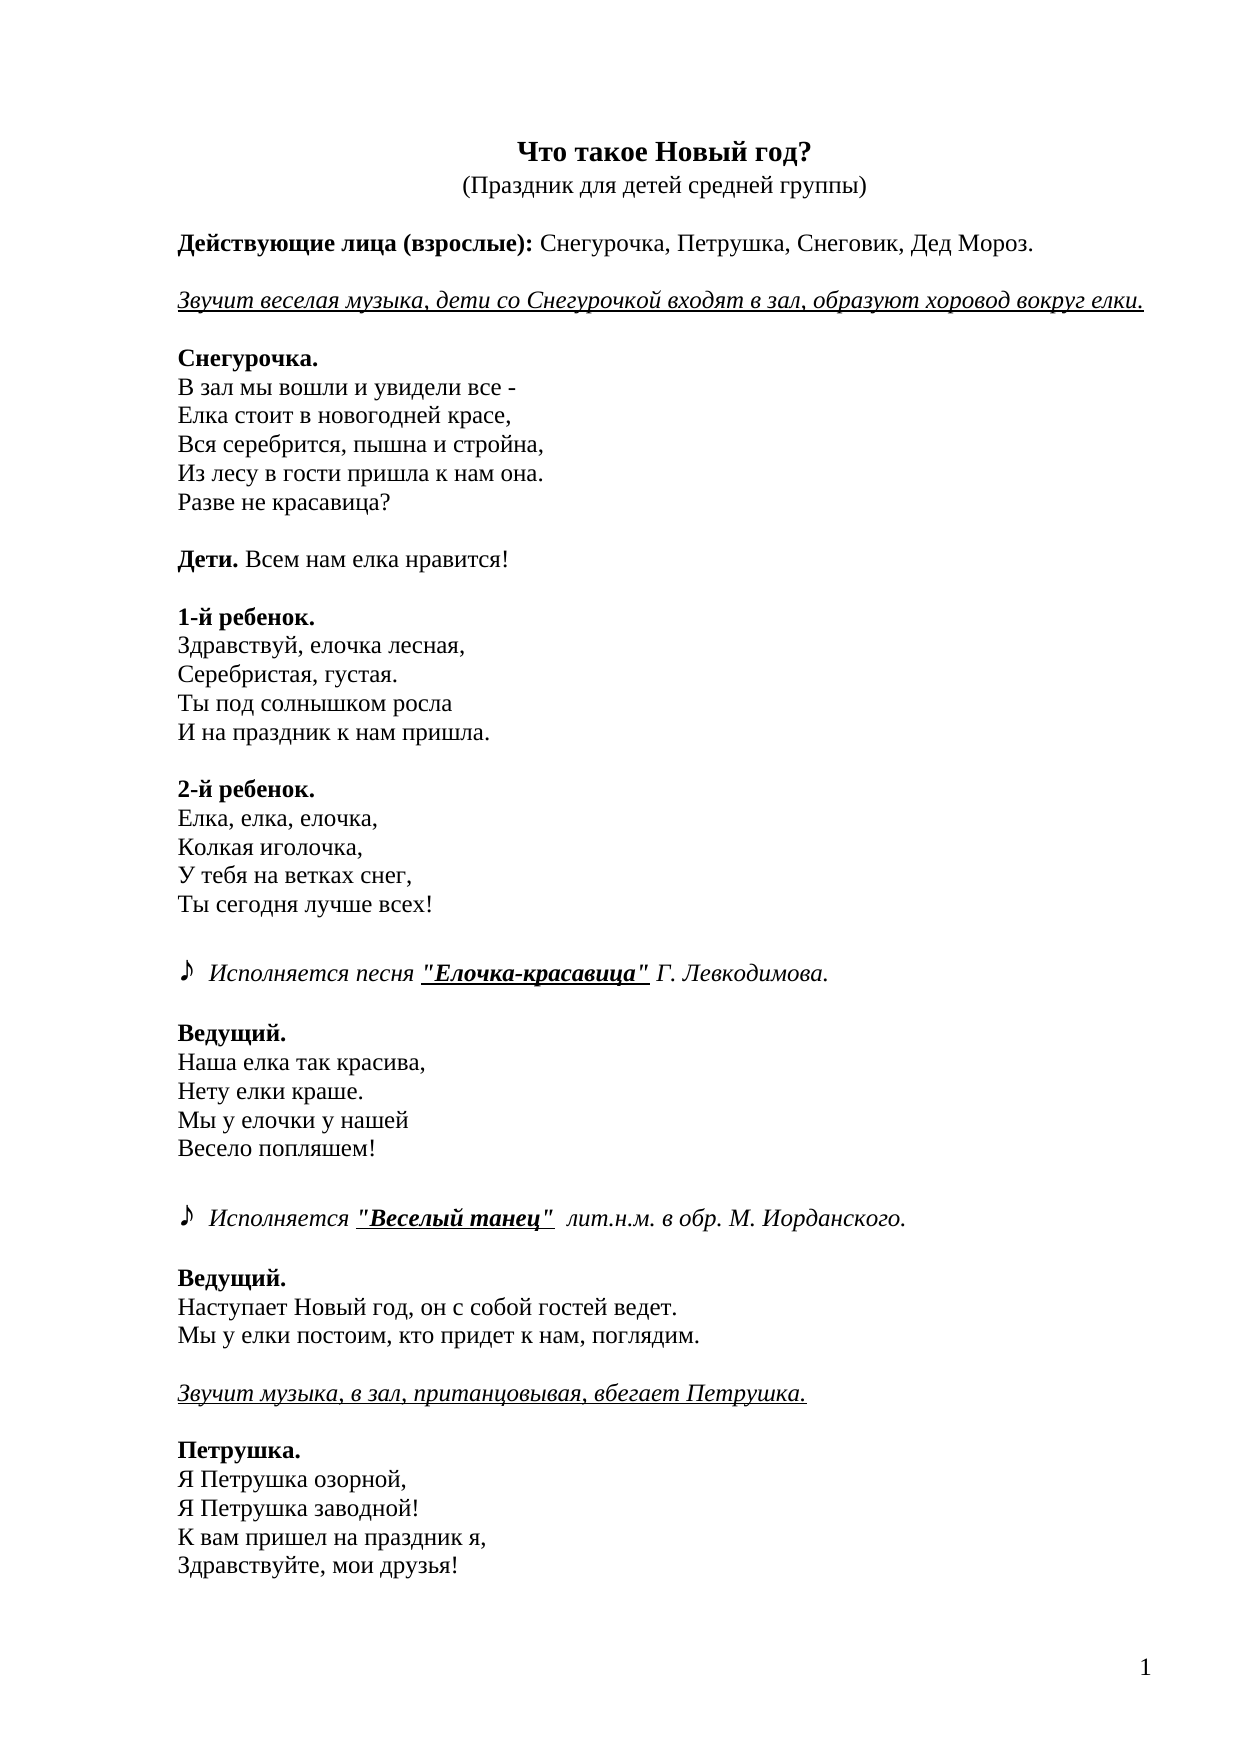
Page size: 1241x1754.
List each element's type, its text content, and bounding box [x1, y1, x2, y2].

text Колкая иголочка, [177, 832, 1152, 860]
text 2-й ребенок. [177, 774, 1152, 803]
text Петрушка. [177, 1435, 1152, 1464]
text И на праздник к нам пришла. [177, 717, 1152, 745]
text Здравствуйте, мои друзья! [177, 1550, 1152, 1579]
text Елка, елка, елочка, [177, 803, 1152, 832]
text У тебя на ветках снег, [177, 860, 1152, 889]
text Ты под солнышком росла [177, 688, 1152, 717]
text Ведущий. [177, 1263, 1152, 1292]
text Мы у елочки у нашей [177, 1105, 1152, 1133]
text Елка стоит в новогодней красе, [177, 400, 1152, 429]
text ♪ Исполняется песня "Елочка-красавица" Г. Левкодимова. [177, 947, 1152, 990]
text К вам пришел на праздник я, [177, 1522, 1152, 1550]
text Нету елки краше. [177, 1076, 1152, 1105]
text Наша елка так красива, [177, 1047, 1152, 1076]
text Действующие лица (взрослые): Снегурочка, Петрушка, Снеговик, Дед Мороз. [177, 228, 1152, 257]
text Ты сегодня лучше всех! [177, 889, 1152, 918]
text Наступает Новый год, он с собой гостей ведет. [177, 1292, 1152, 1320]
text Серебристая, густая. [177, 659, 1152, 688]
text Мы у елки постоим, кто придет к нам, поглядим. [177, 1320, 1152, 1349]
text Звучит музыка, в зал, пританцовывая, вбегает Петрушка. [177, 1378, 1152, 1407]
text Я Петрушка озорной, [177, 1464, 1152, 1493]
text (Праздник для детей средней группы) [177, 170, 1152, 199]
text Я Петрушка заводной! [177, 1493, 1152, 1522]
text ♪ Исполняется "Веселый танец" лит.н.м. в обр. М. Иорданского. [177, 1191, 1152, 1234]
text Весело попляшем! [177, 1133, 1152, 1162]
text Звучит веселая музыка, дети со Снегурочкой входят в зал, образуют хоровод вокруг елки. [177, 285, 1152, 314]
text Здравствуй, елочка лесная, [177, 630, 1152, 659]
text Снегурочка. [177, 343, 1152, 372]
text В зал мы вошли и увидели все - [177, 372, 1152, 400]
text Дети. Всем нам елка нравится! [177, 544, 1152, 573]
text Разве не красавица? [177, 487, 1152, 515]
text Ведущий. [177, 1018, 1152, 1047]
text Вся серебрится, пышна и стройна, [177, 429, 1152, 458]
text 1-й ребенок. [177, 602, 1152, 630]
text Из лесу в гости пришла к нам она. [177, 458, 1152, 487]
text Что такое Новый год? [177, 134, 1152, 167]
